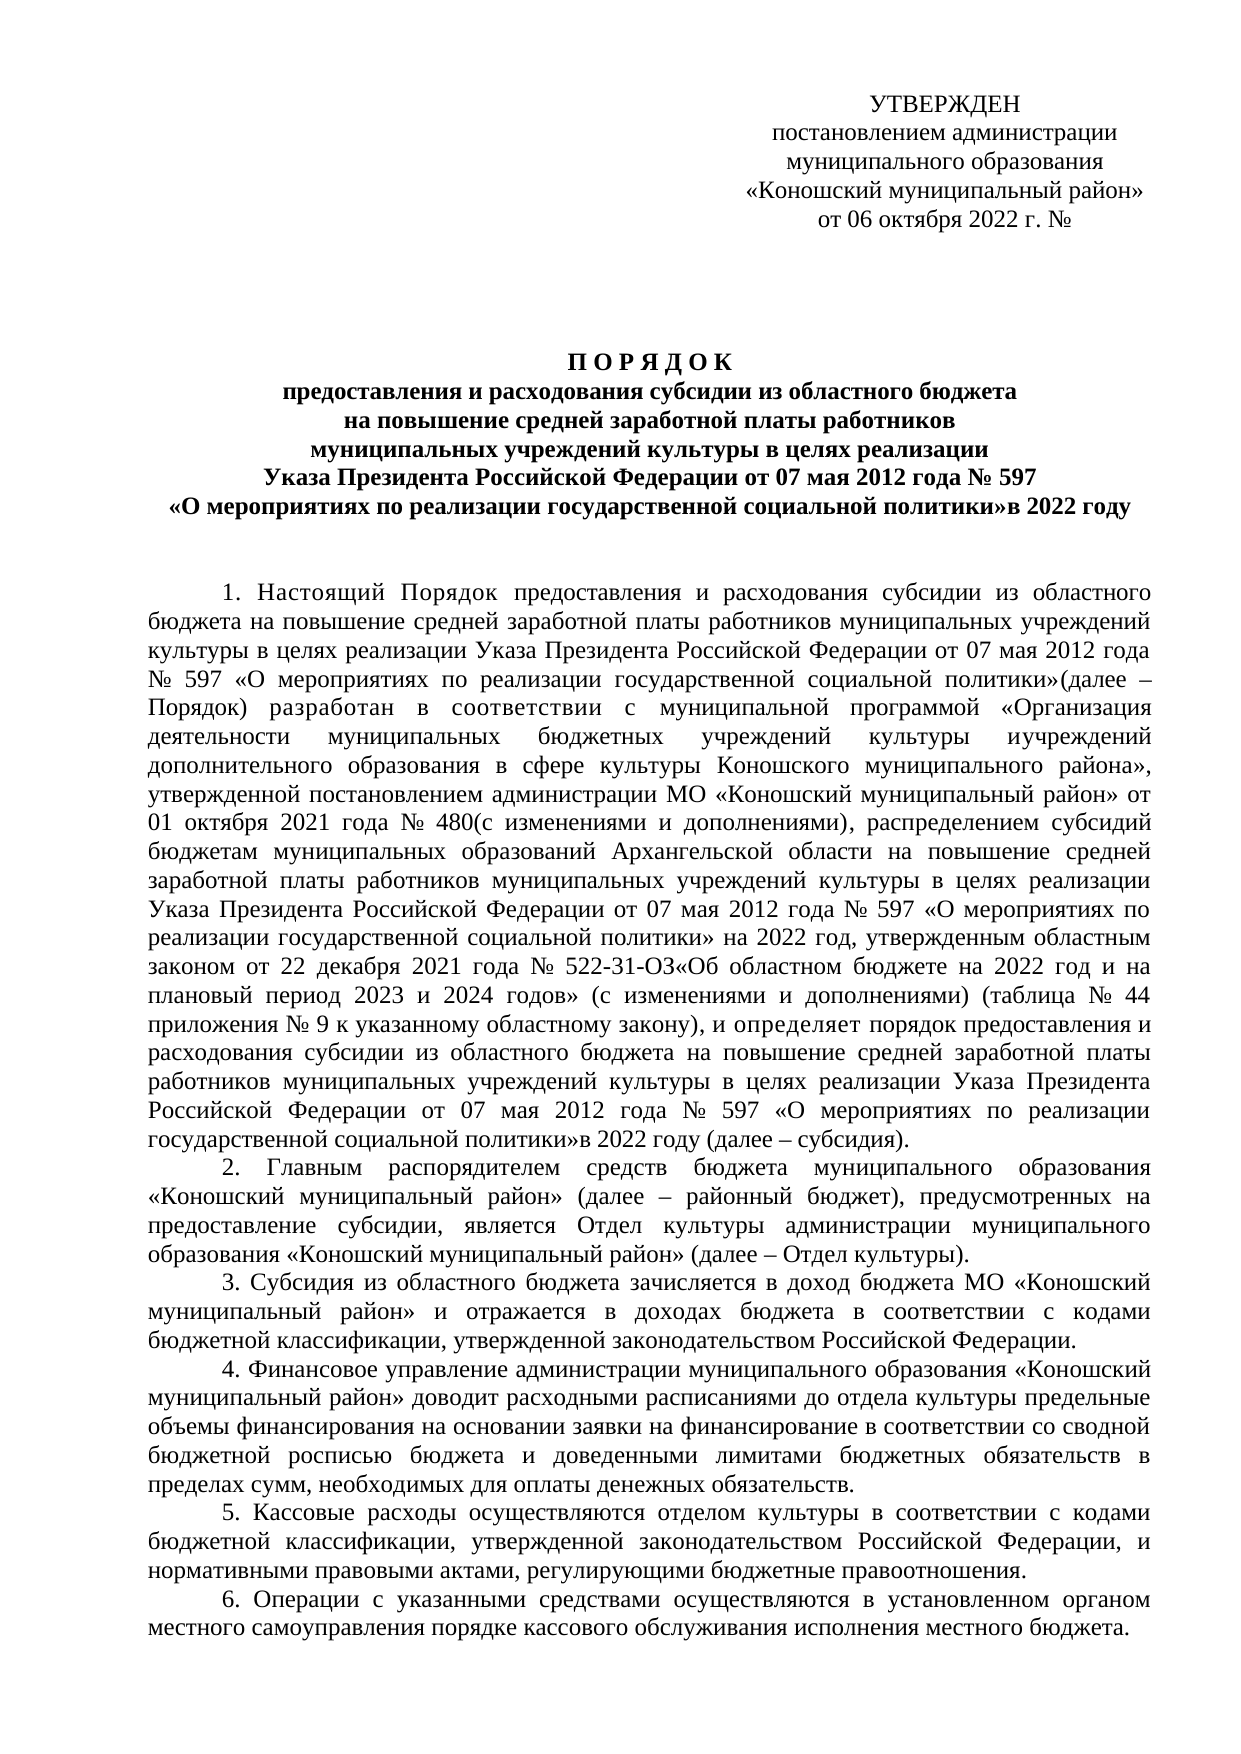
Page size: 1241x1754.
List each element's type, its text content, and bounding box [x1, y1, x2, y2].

text на повышение средней заработной платы работников [148, 405, 1152, 434]
text 5. Кассовые расходы осуществляются отделом культуры в соответствии с кодами бюджетной классификации, утвержденной законодательством Российской Федерации, и нормативными правовыми актами, регулирующими бюджетные правоотношения. [148, 1497, 1152, 1584]
text УТВЕРЖДЕН [738, 89, 1152, 117]
text от 06 октября 2022 г. № [738, 204, 1152, 232]
text 3. Субсидия из областного бюджета зачисляется в доход бюджета МО «Коношский муниципальный район» и отражается в доходах бюджета в соответствии с кодами бюджетной классификации, утвержденной законодательством Российской Федерации. [148, 1267, 1152, 1354]
text 1. Настоящий Порядок предоставления и расходования субсидии из областного бюджета на повышение средней заработной платы работников муниципальных учреждений культуры в целях реализации Указа Президента Российской Федерации от 07 мая 2012 года № 597 «О мероприятиях по реализации государственной социальной политики»(далее – Порядок) разработан в соответствии с муниципальной программой «Организация деятельности муниципальных бюджетных учреждений культуры иучреждений дополнительного образования в сфере культуры Коношского муниципального района», утвержденной постановлением администрации МО «Коношский муниципальный район» от 01 октября 2021 года № 480(с изменениями и дополнениями), распределением субсидий бюджетам муниципальных образований Архангельской области на повышение средней заработной платы работников муниципальных учреждений культуры в целях реализации Указа Президента Российской Федерации от 07 мая 2012 года № 597 «О мероприятиях по реализации государственной социальной политики» на 2022 год, утвержденным областным законом от 22 декабря 2021 года № 522-31-ОЗ«Об областном бюджете на 2022 год и на плановый период 2023 и 2024 годов» (с изменениями и дополнениями) (таблица № 44 приложения № 9 к указанному областному закону), и определяет порядок предоставления и расходования субсидии из областного бюджета на повышение средней заработной платы работников муниципальных учреждений культуры в целях реализации Указа Президента Российской Федерации от 07 мая 2012 года № 597 «О мероприятиях по реализации государственной социальной политики»в 2022 году (далее – субсидия). [148, 577, 1152, 1152]
text 2. Главным распорядителем средств бюджета муниципального образования «Коношский муниципальный район» (далее – районный бюджет), предусмотренных на предоставление субсидии, является Отдел культуры администрации муниципального образования «Коношский муниципальный район» (далее – Отдел культуры). [148, 1152, 1152, 1267]
text 6. Операции с указанными средствами осуществляются в установленном органом местного самоуправления порядке кассового обслуживания исполнения местного бюджета. [148, 1584, 1152, 1641]
text постановлением администрации [738, 117, 1152, 146]
text П О Р Я Д О К [148, 347, 1152, 376]
text «Коношский муниципальный район» [738, 175, 1152, 204]
text Указа Президента Российской Федерации от 07 мая 2012 года № 597 [148, 462, 1152, 491]
text «О мероприятиях по реализации государственной социальной политики»в 2022 году [148, 491, 1152, 520]
text предоставления и расходования субсидии из областного бюджета [148, 376, 1152, 405]
text муниципального образования [738, 146, 1152, 175]
text 4. Финансовое управление администрации муниципального образования «Коношский муниципальный район» доводит расходными расписаниями до отдела культуры предельные объемы финансирования на основании заявки на финансирование в соответствии со сводной бюджетной росписью бюджета и доведенными лимитами бюджетных обязательств в пределах сумм, необходимых для оплаты денежных обязательств. [148, 1354, 1152, 1497]
text муниципальных учреждений культуры в целях реализации [148, 434, 1152, 462]
